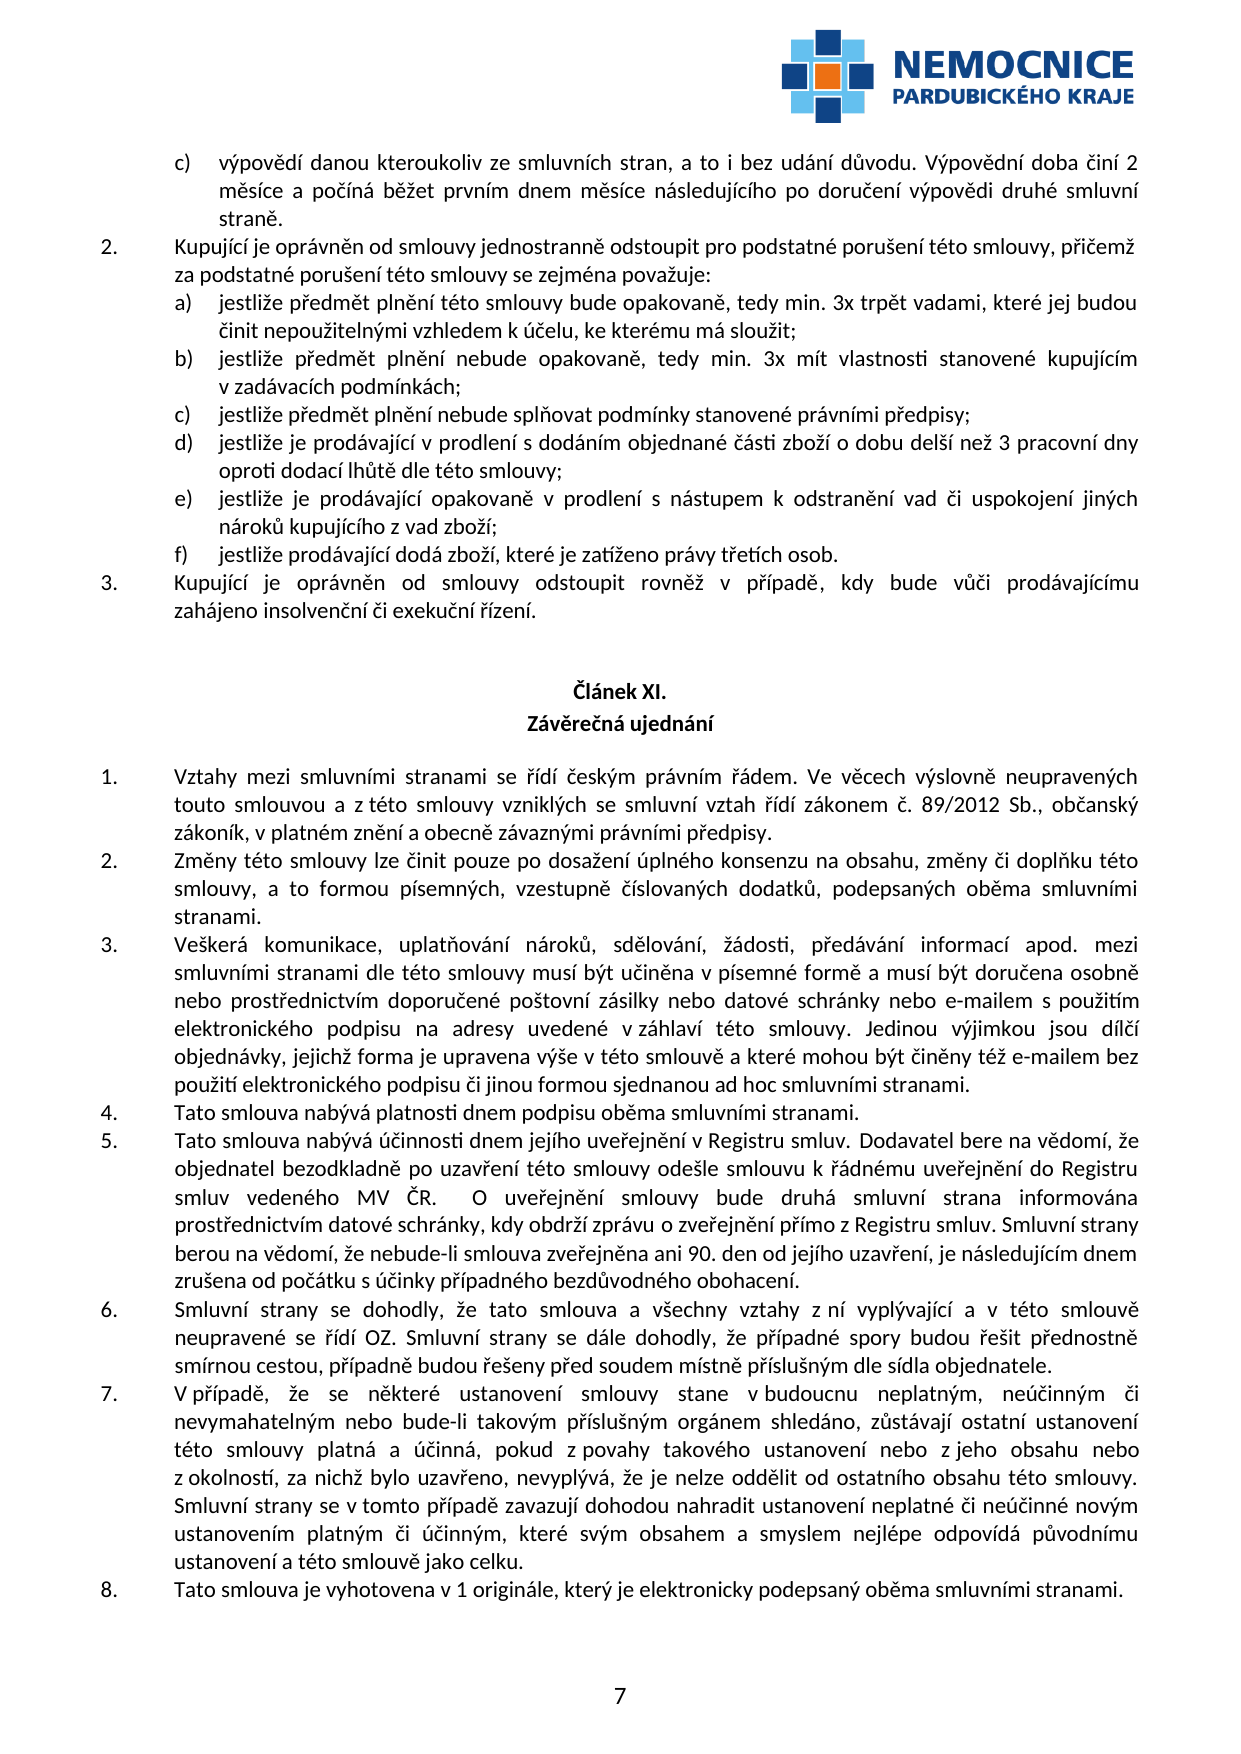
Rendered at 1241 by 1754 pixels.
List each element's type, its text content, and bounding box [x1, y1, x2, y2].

text 6. Smluvní strany se dohodly, že tato smlouva a všechny vztahy z ní vyplývající a v této smlouvě neupravené se řídí OZ. Smluvní strany se dále dohodly, že případné spory budou řešit přednostně smírnou cestou, případně budou řešeny před soudem místně příslušným dle sídla objednatele. [100, 1295, 1140, 1379]
text 8. Tato smlouva je vyhotovena v 1 originále, který je elektronicky podepsaný oběma smluvními stranami. [100, 1575, 1140, 1603]
text 2. Změny této smlouvy lze činit pouze po dosažení úplného konsenzu na obsahu, změny či doplňku této smlouvy, a to formou písemných, vzestupně číslovaných dodatků, podepsaných oběma smluvními stranami. [100, 846, 1140, 930]
list Kupující je oprávněn od smlouvy jednostranně odstoupit pro podstatné porušení této smlouvy, přičemž [100, 232, 1140, 260]
list výpovědí danou kteroukoliv ze smluvních stran, a to i bez udání důvodu. Výpovědní doba činí 2 měsíce a počíná běžet prvním dnem měsíce následujícího po doručení výpovědi druhé smluvní straně. [174, 148, 1140, 232]
text 1. Vztahy mezi smluvními stranami se řídí českým právním řádem. Ve věcech výslovně neupravených touto smlouvou a z této smlouvy vzniklých se smluvní vztah řídí zákonem č. 89/2012 Sb., občanský zákoník, v platném znění a obecně závaznými právními předpisy. [100, 762, 1140, 846]
subtitle Článek XI. [100, 677, 1140, 705]
text 4. Tato smlouva nabývá platnosti dnem podpisu oběma smluvními stranami. [100, 1098, 1140, 1127]
subtitle Závěrečná ujednání [100, 709, 1140, 737]
list jestliže předmět plnění nebude splňovat podmínky stanovené právními předpisy; [174, 400, 1140, 428]
picture [780, 28, 1134, 124]
text 3. Veškerá komunikace, uplatňování nároků, sdělování, žádosti, předávání informací apod. mezi smluvními stranami dle této smlouvy musí být učiněna v písemné formě a musí být doručena osobně nebo prostřednictvím doporučené poštovní zásilky nebo datové schránky nebo e-mailem s použitím elektronického podpisu na adresy uvedené v záhlaví této smlouvy. Jedinou výjimkou jsou dílčí objednávky, jejichž forma je upravena výše v této smlouvě a které mohou být činěny též e-mailem bez použití elektronického podpisu či jinou formou sjednanou ad hoc smluvními stranami. [100, 930, 1140, 1098]
list jestliže je prodávající opakovaně v prodlení s nástupem k odstranění vad či uspokojení jiných nároků kupujícího z vad zboží; [174, 484, 1140, 540]
text 5. Tato smlouva nabývá účinnosti dnem jejího uveřejnění v Registru smluv. Dodavatel bere na vědomí, že objednatel bezodkladně po uzavření této smlouvy odešle smlouvu k řádnému uveřejnění do Registru smluv vedeného MV ČR. O uveřejnění smlouvy bude druhá smluvní strana informována prostřednictvím datové schránky, kdy obdrží zprávu o zveřejnění přímo z Registru smluv. Smluvní strany berou na vědomí, že nebude-li smlouva zveřejněna ani 90. den od jejího uzavření, je následujícím dnem zrušena od počátku s účinky případného bezdůvodného obohacení. [100, 1127, 1140, 1295]
list jestliže prodávající dodá zboží, které je zatíženo právy třetích osob. [174, 540, 1140, 568]
list jestliže předmět plnění této smlouvy bude opakovaně, tedy min. 3x trpět vadami, které jej budou činit nepoužitelnými vzhledem k účelu, ke kterému má sloužit; [174, 288, 1140, 344]
list jestliže předmět plnění nebude opakovaně, tedy min. 3x mít vlastnosti stanovené kupujícím v zadávacích podmínkách; [174, 344, 1140, 400]
list jestliže je prodávající v prodlení s dodáním objednané části zboží o dobu delší než 3 pracovní dny oproti dodací lhůtě dle této smlouvy; [174, 428, 1140, 484]
text 3. Kupující je oprávněn od smlouvy odstoupit rovněž v případě, kdy bude vůči prodávajícímu zahájeno insolvenční či exekuční řízení. [100, 568, 1140, 624]
text 7. V případě, že se některé ustanovení smlouvy stane v budoucnu neplatným, neúčinným či nevymahatelným nebo bude-li takovým příslušným orgánem shledáno, zůstávají ostatní ustanovení této smlouvy platná a účinná, pokud z povahy takového ustanovení nebo z jeho obsahu nebo z okolností, za nichž bylo uzavřeno, nevyplývá, že je nelze oddělit od ostatního obsahu této smlouvy. Smluvní strany se v tomto případě zavazují dohodou nahradit ustanovení neplatné či neúčinné novým ustanovením platným či účinným, které svým obsahem a smyslem nejlépe odpovídá původnímu ustanovení a této smlouvě jako celku. [100, 1379, 1140, 1575]
text za podstatné porušení této smlouvy se zejména považuje: [100, 260, 1140, 288]
